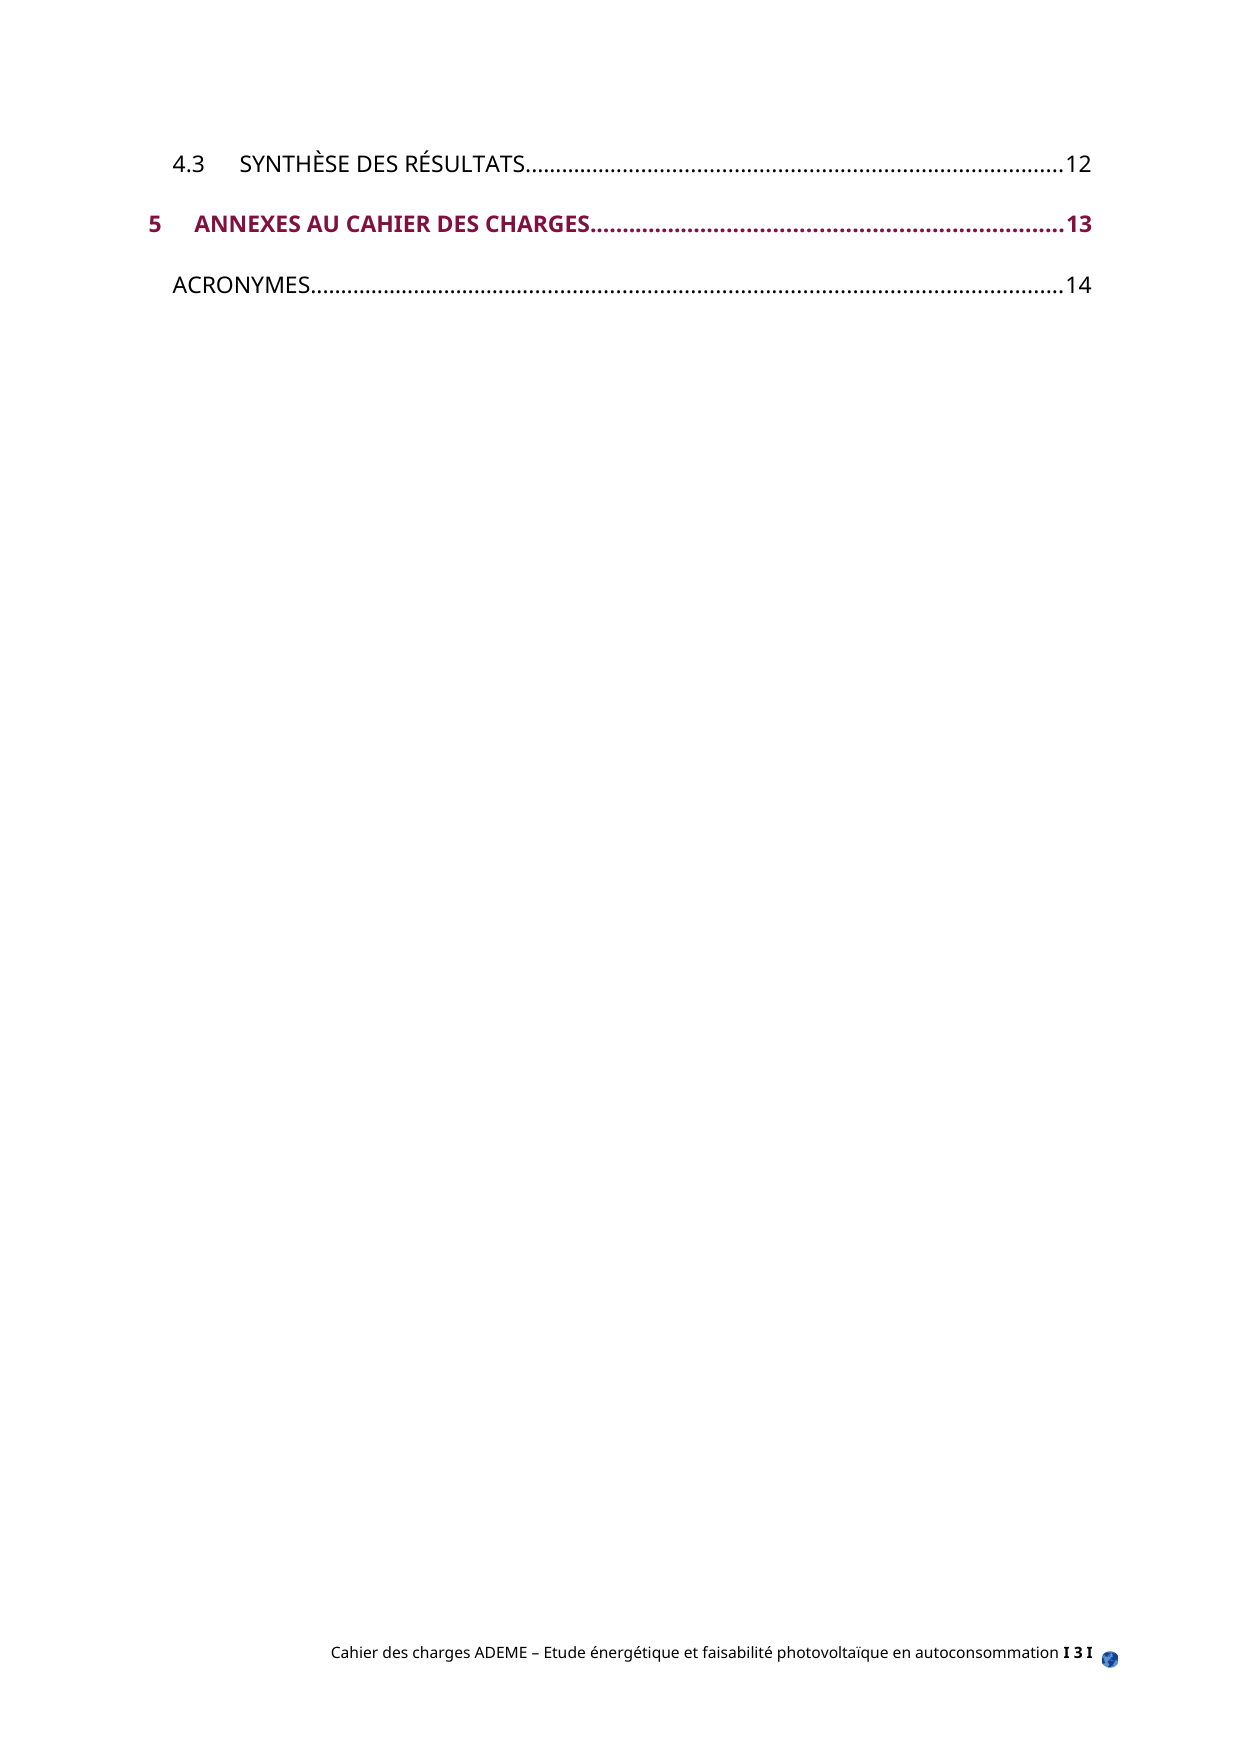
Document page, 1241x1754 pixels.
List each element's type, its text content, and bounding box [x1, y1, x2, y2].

text 5 annexes au cahier des charges 13 [148, 208, 1092, 239]
text Acronymes 14 [172, 268, 1092, 300]
picture [1101, 1651, 1119, 1668]
text 4.3 Synthèse des résultats 12 [172, 148, 1092, 179]
